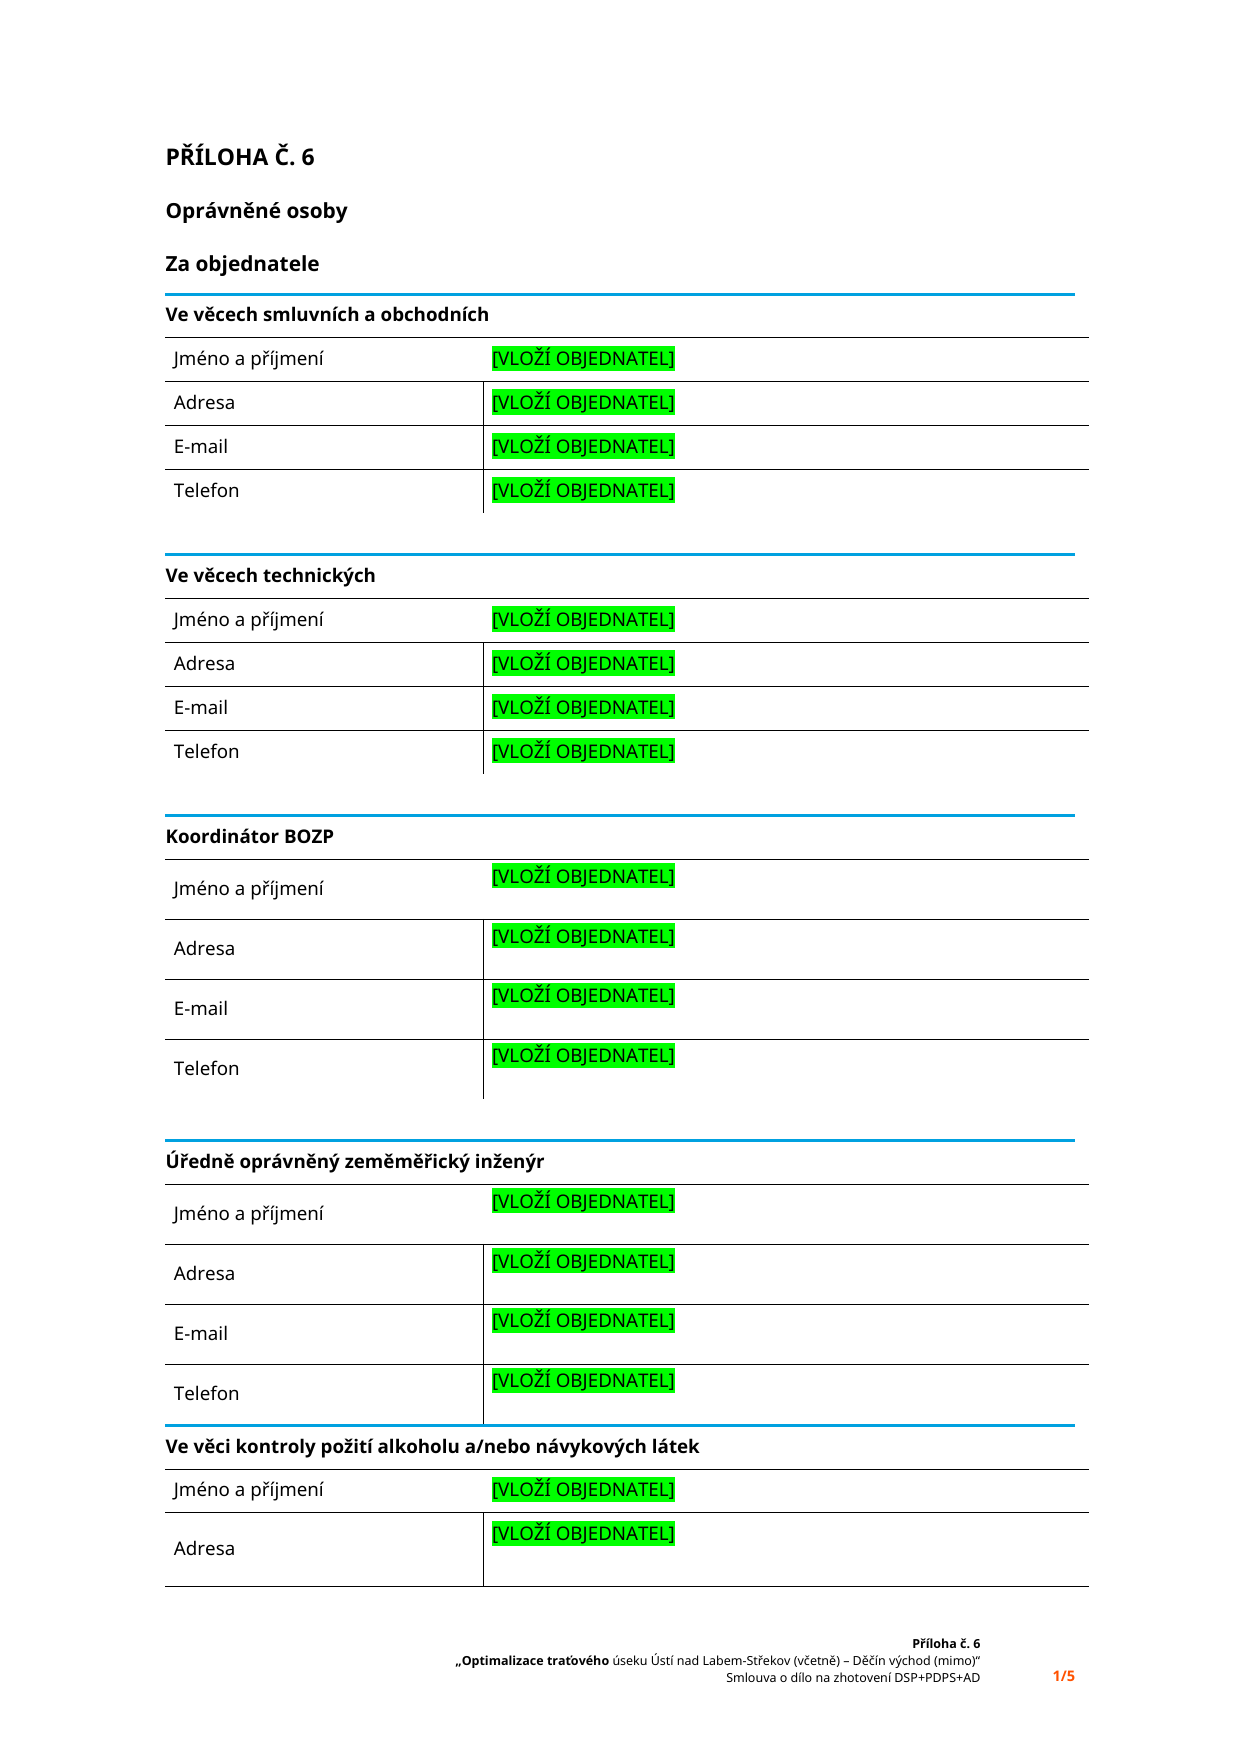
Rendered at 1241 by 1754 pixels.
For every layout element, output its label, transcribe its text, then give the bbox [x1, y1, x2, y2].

table_cell [VLOŽÍ OBJEDNATEL] [484, 382, 1089, 425]
text Ve věci kontroly požití alkoholu a/nebo návykových látek [165, 1427, 1075, 1458]
table_cell Telefon [165, 731, 483, 773]
table_header Jméno a příjmení [165, 1185, 484, 1244]
table_header [VLOŽÍ OBJEDNATEL] [484, 599, 1089, 642]
table_cell [VLOŽÍ OBJEDNATEL] [484, 1245, 1089, 1304]
table_cell E-mail [165, 687, 483, 730]
table_cell [VLOŽÍ OBJEDNATEL] [484, 1040, 1089, 1098]
table_header [VLOŽÍ OBJEDNATEL] [484, 1470, 1089, 1512]
table_cell Telefon [165, 1365, 483, 1423]
text Koordinátor BOZP [165, 817, 1075, 849]
table_header Jméno a příjmení [165, 338, 484, 381]
table_cell [VLOŽÍ OBJEDNATEL] [484, 643, 1089, 686]
text Oprávněné osoby [165, 197, 1075, 225]
table_cell E-mail [165, 1305, 483, 1364]
table_cell E-mail [165, 980, 483, 1039]
text Příloha č. 6 [165, 141, 1075, 173]
table_cell Adresa [165, 920, 483, 979]
text Za objednatele [165, 249, 1075, 277]
table_header [VLOŽÍ OBJEDNATEL] [484, 1185, 1089, 1244]
text Úředně oprávněný zeměměřický inženýr [165, 1142, 1075, 1174]
table_cell Adresa [165, 1513, 483, 1586]
table_cell Adresa [165, 382, 483, 425]
table_cell Adresa [165, 643, 483, 686]
table_cell Telefon [165, 470, 483, 513]
table_header [VLOŽÍ OBJEDNATEL] [484, 338, 1089, 381]
table_cell [VLOŽÍ OBJEDNATEL] [484, 980, 1089, 1039]
text Ve věcech smluvních a obchodních [165, 296, 1075, 327]
table_cell [VLOŽÍ OBJEDNATEL] [484, 1305, 1089, 1364]
table_header Jméno a příjmení [165, 860, 484, 919]
text Ve věcech technických [165, 556, 1075, 588]
table_cell E-mail [165, 426, 483, 469]
table_cell [VLOŽÍ OBJEDNATEL] [484, 426, 1089, 469]
table_header [VLOŽÍ OBJEDNATEL] [484, 860, 1089, 919]
table_cell [VLOŽÍ OBJEDNATEL] [484, 731, 1089, 773]
table_header Jméno a příjmení [165, 599, 484, 642]
table_cell [VLOŽÍ OBJEDNATEL] [484, 920, 1089, 979]
table_cell [VLOŽÍ OBJEDNATEL] [484, 1365, 1089, 1423]
table_cell [VLOŽÍ OBJEDNATEL] [484, 470, 1089, 513]
table_cell Adresa [165, 1245, 483, 1304]
table_cell [VLOŽÍ OBJEDNATEL] [484, 1513, 1089, 1586]
table_header Jméno a příjmení [165, 1470, 484, 1512]
table_cell [VLOŽÍ OBJEDNATEL] [484, 687, 1089, 730]
table_cell Telefon [165, 1040, 483, 1098]
